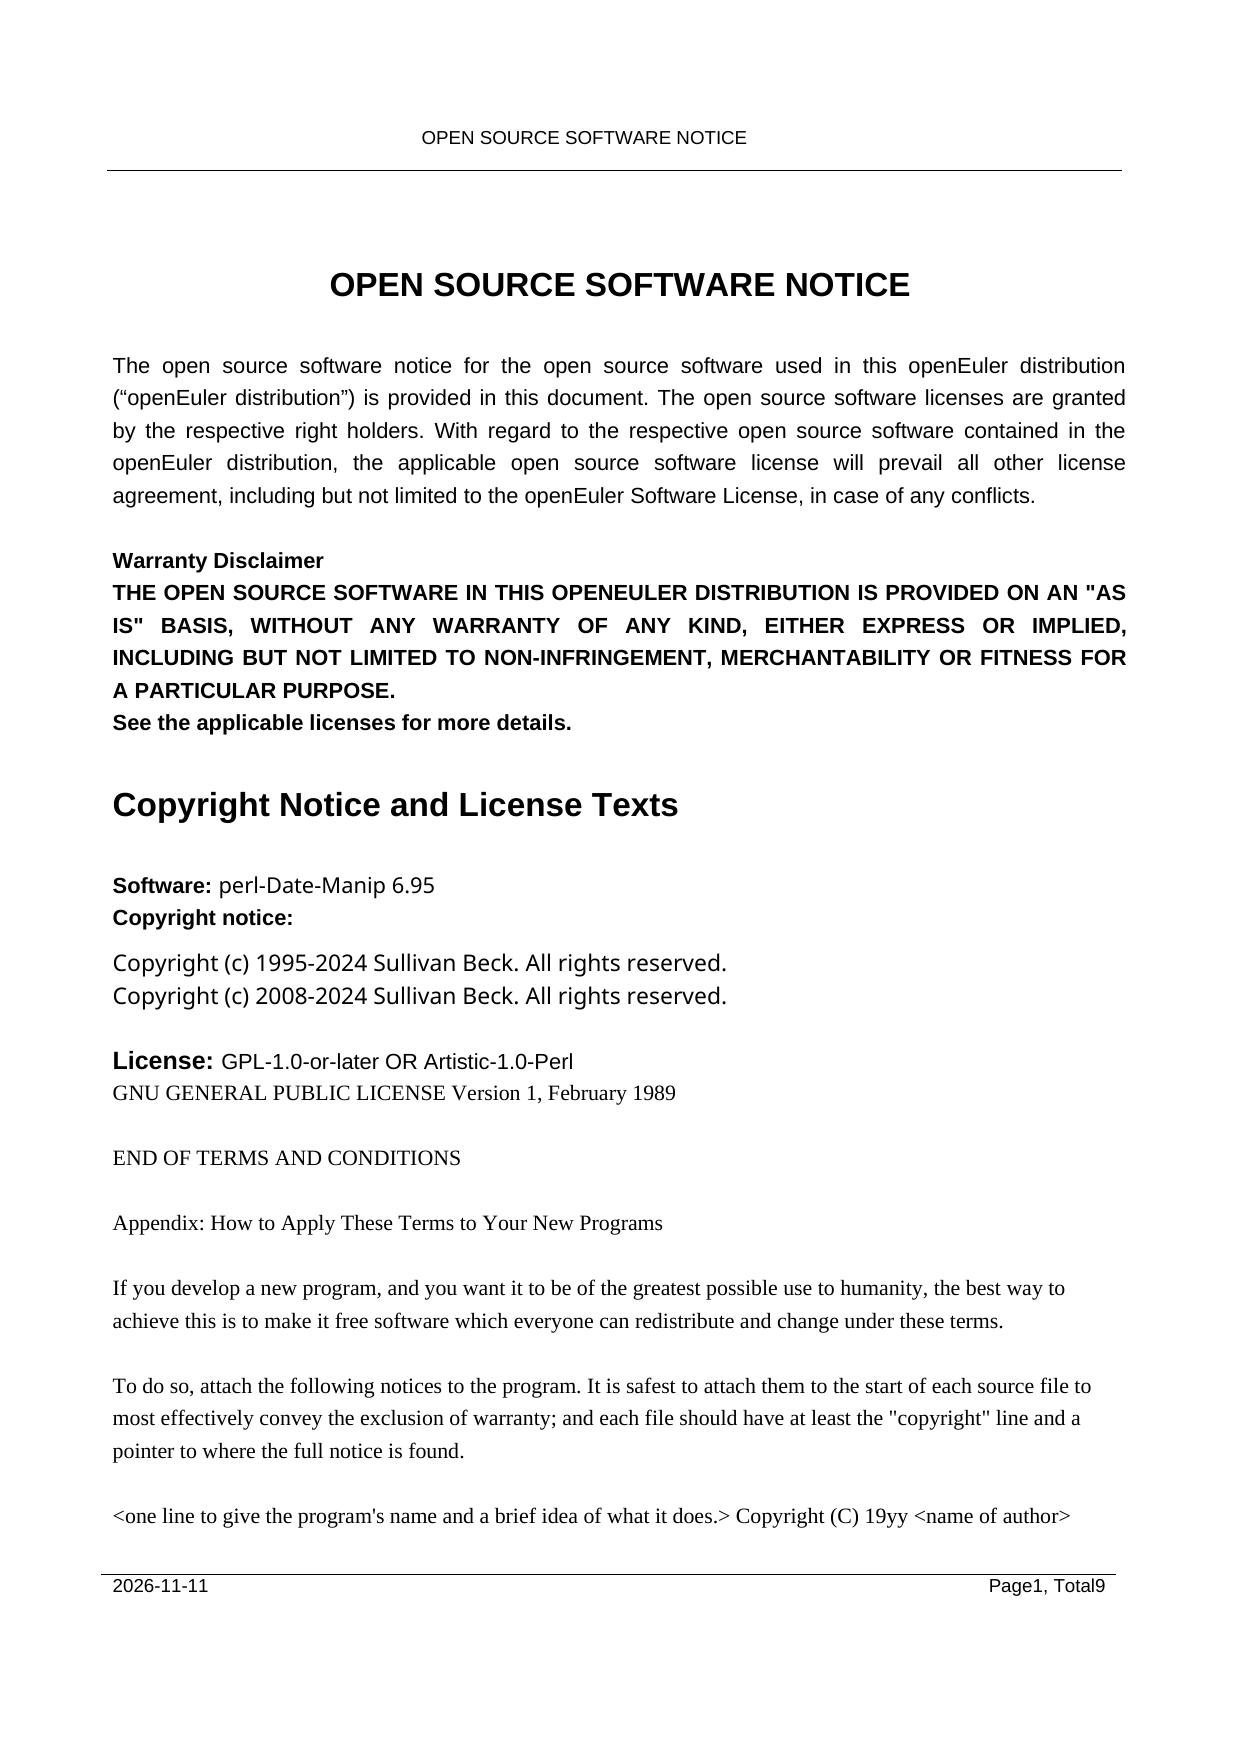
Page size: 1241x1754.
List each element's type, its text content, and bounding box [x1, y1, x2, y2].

text Copyright (c) 1995-2024 Sullivan Beck. All rights reserved. Copyright (c) 2008-2024 Sullivan Beck. All rights reserved. [112, 947, 1128, 1044]
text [112, 1077, 1128, 1532]
text The open source software notice for the open source software used in this openEuler distribution (“openEuler distribution”) is provided in this document. The open source software licenses are granted by the respective right holders. With regard to the respective open source software contained in the openEuler distribution, the applicable open source software license will prevail all other license agreement, including but not limited to the openEuler Software License, in case of any conflicts. [112, 349, 1128, 511]
text Warranty Disclaimer [112, 544, 1128, 576]
text License: GPL-1.0-or-later OR Artistic-1.0-Perl [112, 1044, 1128, 1077]
text Copyright Notice and License Texts [112, 771, 1128, 836]
text OPEN SOURCE SOFTWARE NOTICE [112, 251, 1128, 316]
text Copyright notice: [112, 901, 1128, 934]
title Software: perl-Date-Manip 6.95 [112, 869, 1128, 901]
text THE OPEN SOURCE SOFTWARE IN THIS OPENEULER DISTRIBUTION IS PROVIDED ON AN "AS IS" BASIS, WITHOUT ANY WARRANTY OF ANY KIND, EITHER EXPRESS OR IMPLIED, INCLUDING BUT NOT LIMITED TO NON-INFRINGEMENT, MERCHANTABILITY OR FITNESS FOR A PARTICULAR PURPOSE. See the applicable licenses for more details. [112, 576, 1128, 739]
